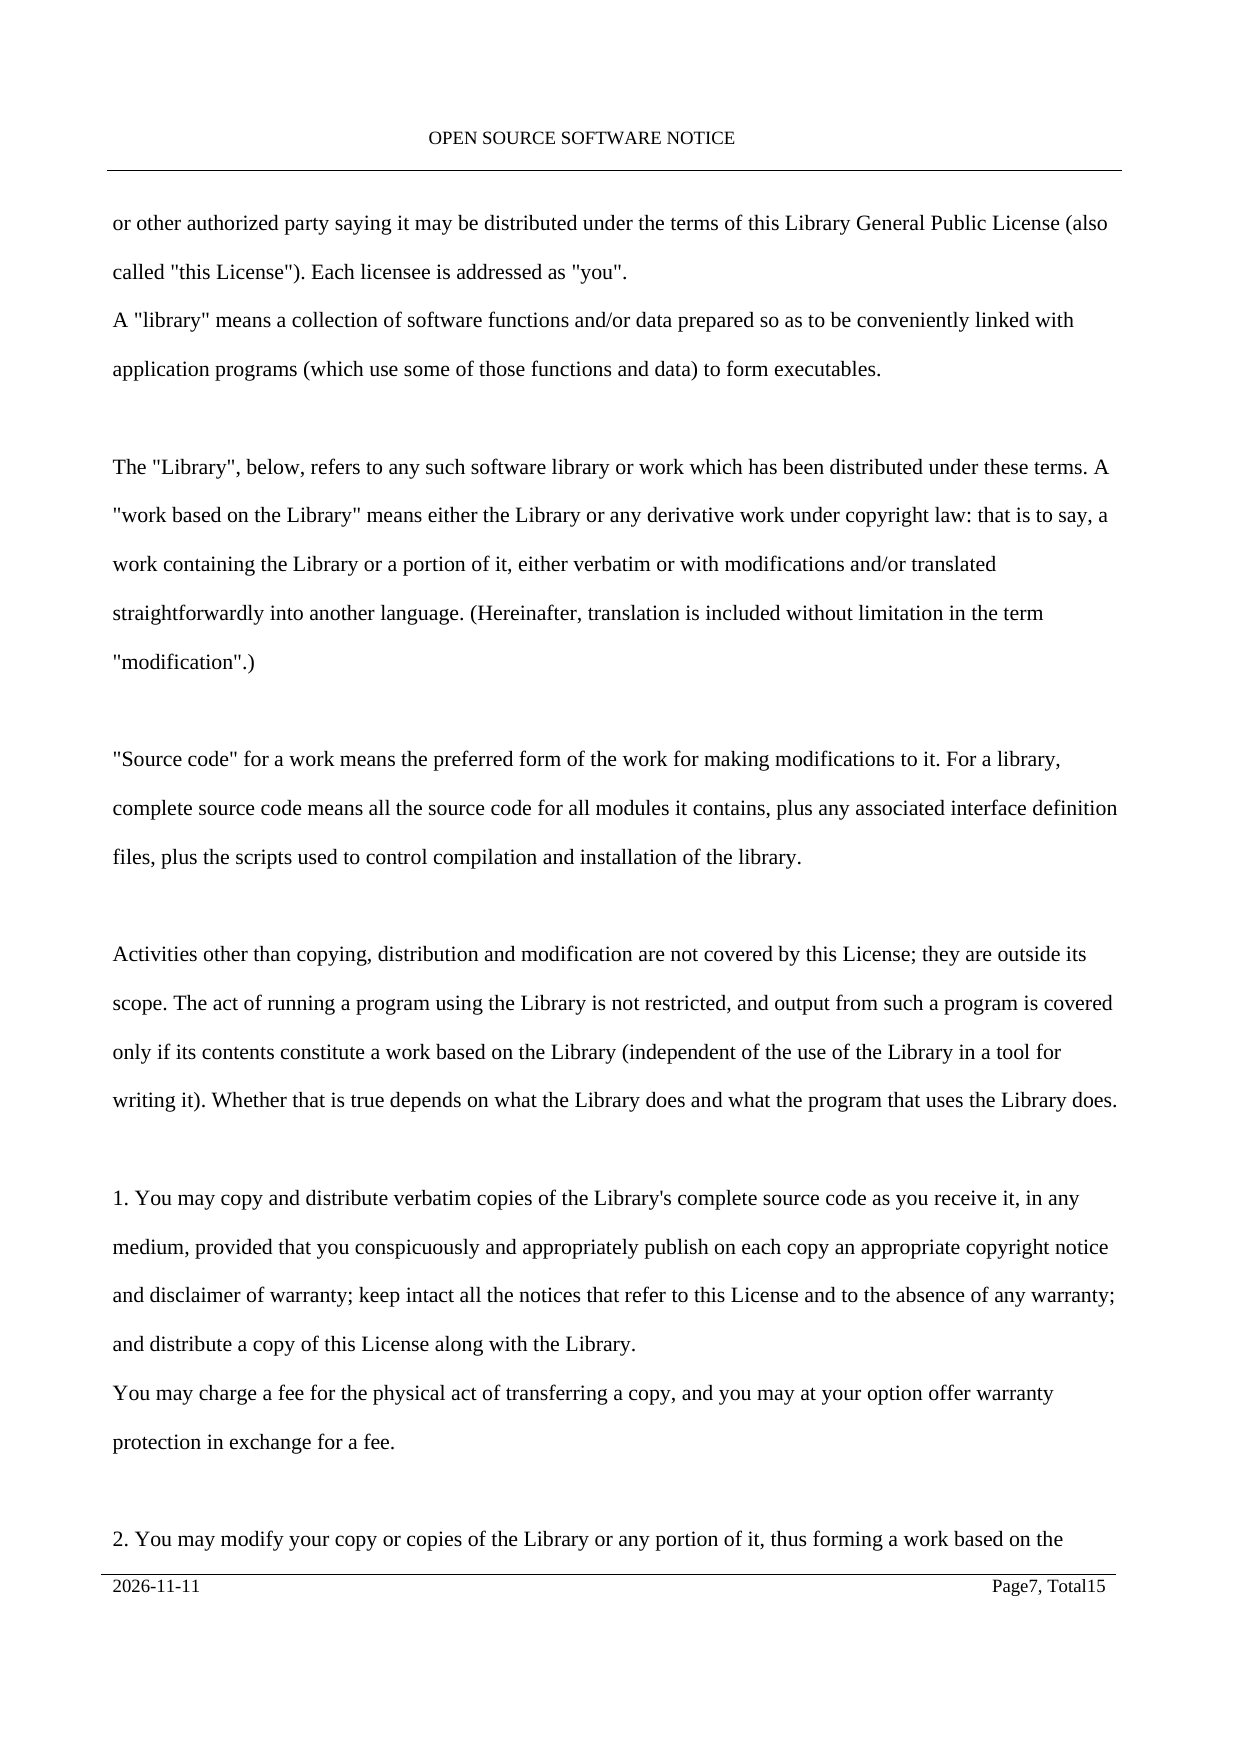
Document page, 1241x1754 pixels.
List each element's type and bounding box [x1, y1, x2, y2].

text [112, 206, 1128, 1555]
